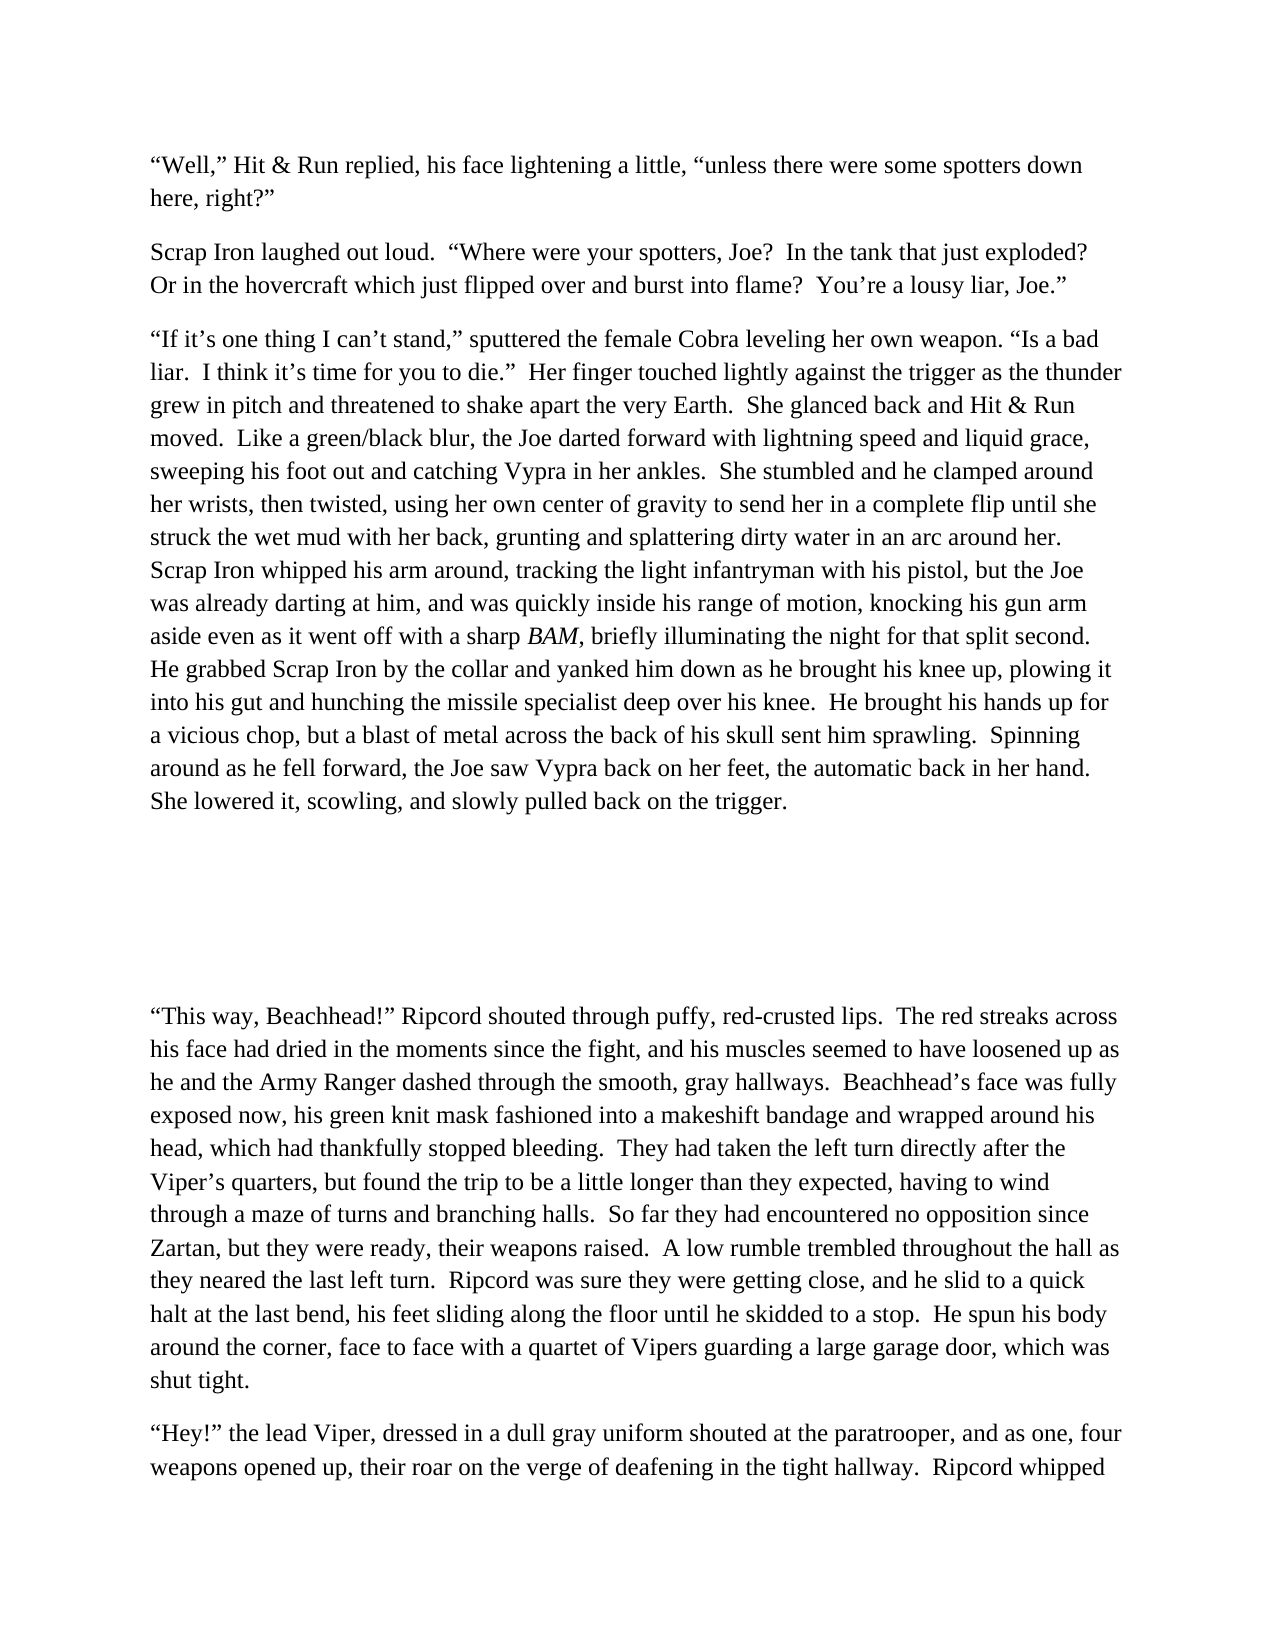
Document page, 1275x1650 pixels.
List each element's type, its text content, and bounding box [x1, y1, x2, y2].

text “Well,” Hit & Run replied, his face lightening a little, “unless there were some spotters down here, right?” [150, 150, 1125, 212]
text “If it’s one thing I can’t stand,” sputtered the female Cobra leveling her own weapon. “Is a bad liar. I think it’s time for you to die.” Her finger touched lightly against the trigger as the thunder grew in pitch and threatened to shake apart the very Earth. She glanced back and Hit & Run moved. Like a green/black blur, the Joe darted forward with lightning speed and liquid grace, sweeping his foot out and catching Vypra in her ankles. She stumbled and he clamped around her wrists, then twisted, using her own center of gravity to send her in a complete flip until she struck the wet mud with her back, grunting and splattering dirty water in an arc around her. Scrap Iron whipped his arm around, tracking the light infantryman with his pistol, but the Joe was already darting at him, and was quickly inside his range of motion, knocking his gun arm aside even as it went off with a sharp BAM, briefly illuminating the night for that split second. He grabbed Scrap Iron by the collar and yanked him down as he brought his knee up, plowing it into his gut and hunching the missile specialist deep over his knee. He brought his hands up for a vicious chop, but a blast of metal across the back of his skull sent him sprawling. Spinning around as he fell forward, the Joe saw Vypra back on her feet, the automatic back in her hand. She lowered it, scowling, and slowly pulled back on the trigger. [150, 324, 1125, 815]
text Scrap Iron laughed out loud. “Where were your spotters, Joe? In the tank that just exploded? Or in the hovercraft which just flipped over and burst into flame? You’re a lousy liar, Joe.” [150, 237, 1125, 299]
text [150, 1418, 1125, 1480]
text “This way, Beachhead!” Ripcord shouted through puffy, red-crusted lips. The red streaks across his face had dried in the moments since the fight, and his muscles seemed to have loosened up as he and the Army Ranger dashed through the smooth, gray hallways. Beachhead’s face was fully exposed now, his green knit mask fashioned into a makeshift bandage and wrapped around his head, which had thankfully stopped bleeding. They had taken the left turn directly after the Viper’s quarters, but found the trip to be a little longer than they expected, having to wind through a maze of turns and branching halls. So far they had encountered no opposition since Zartan, but they were ready, their weapons raised. A low rumble trembled throughout the hall as they neared the last left turn. Ripcord was sure they were getting close, and he slid to a quick halt at the last bend, his feet sliding along the floor until he skidded to a stop. He spun his body around the corner, face to face with a quartet of Vipers guarding a large garage door, which was shut tight. [150, 1001, 1125, 1393]
